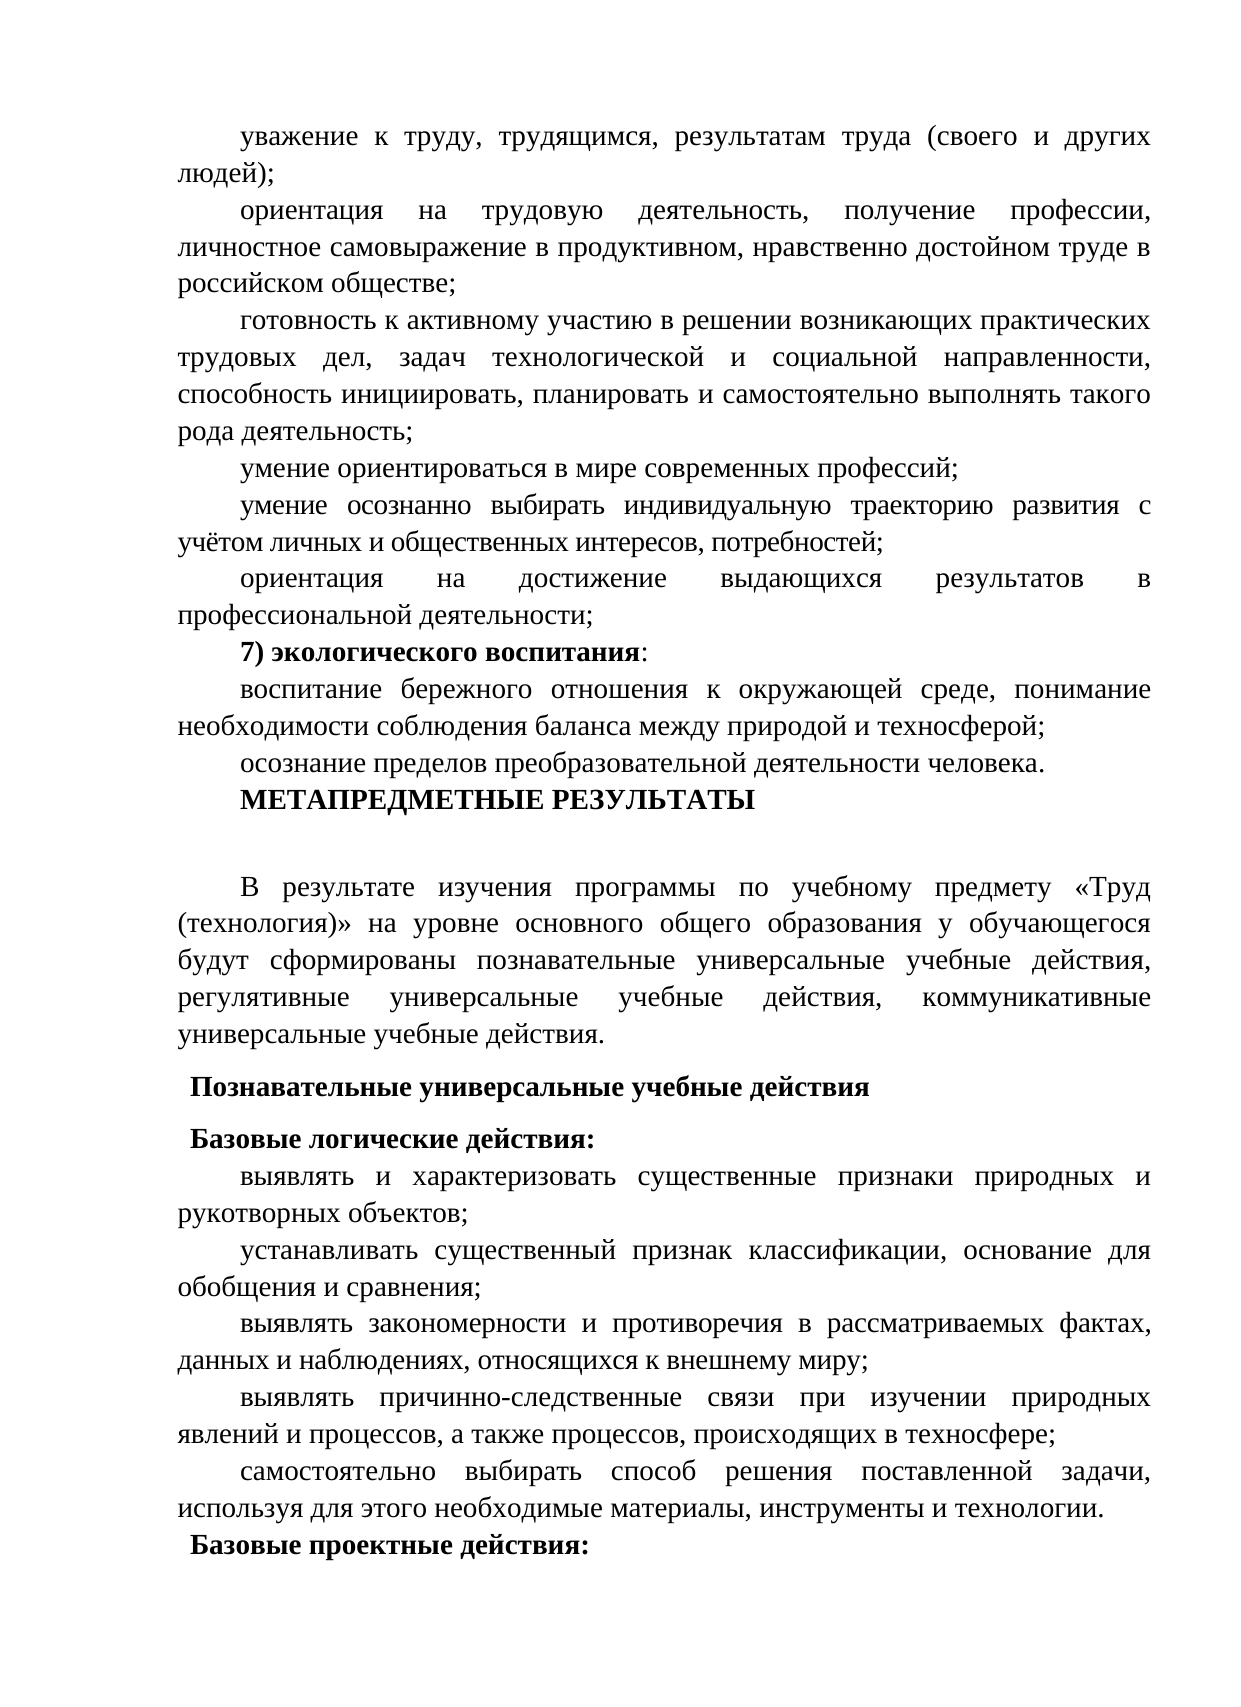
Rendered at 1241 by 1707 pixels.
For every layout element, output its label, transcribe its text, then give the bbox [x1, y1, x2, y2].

text умение ориентироваться в мире современных профессий; [177, 450, 1152, 483]
text осознание пределов преобразовательной деятельности человека. [177, 745, 1152, 778]
text ориентация на трудовую деятельность, получение профессии, личностное самовыражение в продуктивном, нравственно достойном труде в российском обществе; [177, 192, 1152, 299]
text 7) экологического воспитания: [177, 634, 1152, 668]
text ориентация на достижение выдающихся результатов в профессиональной деятельности; [177, 561, 1152, 631]
text устанавливать существенный признак классификации, основание для обобщения и сравнения; [177, 1232, 1152, 1302]
text уважение к труду, трудящимся, результатам труда (своего и других людей); [177, 118, 1152, 188]
text Познавательные универсальные учебные действия [190, 1069, 1152, 1102]
text готовность к активному участию в решении возникающих практических трудовых дел, задач технологической и социальной направленности, способность инициировать, планировать и самостоятельно выполнять такого рода деятельность; [177, 302, 1152, 447]
text МЕТАПРЕДМЕТНЫЕ РЕЗУЛЬТАТЫ [177, 782, 1152, 815]
text Базовые логические действия: [190, 1121, 1152, 1155]
text воспитание бережного отношения к окружающей среде, понимание необходимости соблюдения баланса между природой и техносферой; [177, 671, 1152, 742]
text самостоятельно выбирать способ решения поставленной задачи, используя для этого необходимые материалы, инструменты и технологии. [177, 1453, 1152, 1523]
text Базовые проектные действия: [190, 1527, 1152, 1560]
text выявлять и характеризовать существенные признаки природных и рукотворных объектов; [177, 1158, 1152, 1228]
text выявлять причинно-следственные связи при изучении природных явлений и процессов, а также процессов, происходящих в техносфере; [177, 1379, 1152, 1450]
text выявлять закономерности и противоречия в рассматриваемых фактах, данных и наблюдениях, относящихся к внешнему миру; [177, 1306, 1152, 1376]
text умение осознанно выбирать индивидуальную траекторию развития с учётом личных и общественных интересов, потребностей; [177, 487, 1152, 557]
text В результате изучения программы по учебному предмету «Труд (технология)» на уровне основного общего образования у обучающегося будут сформированы познавательные универсальные учебные действия, регулятивные универсальные учебные действия, коммуникативные универсальные учебные действия. [177, 869, 1152, 1050]
